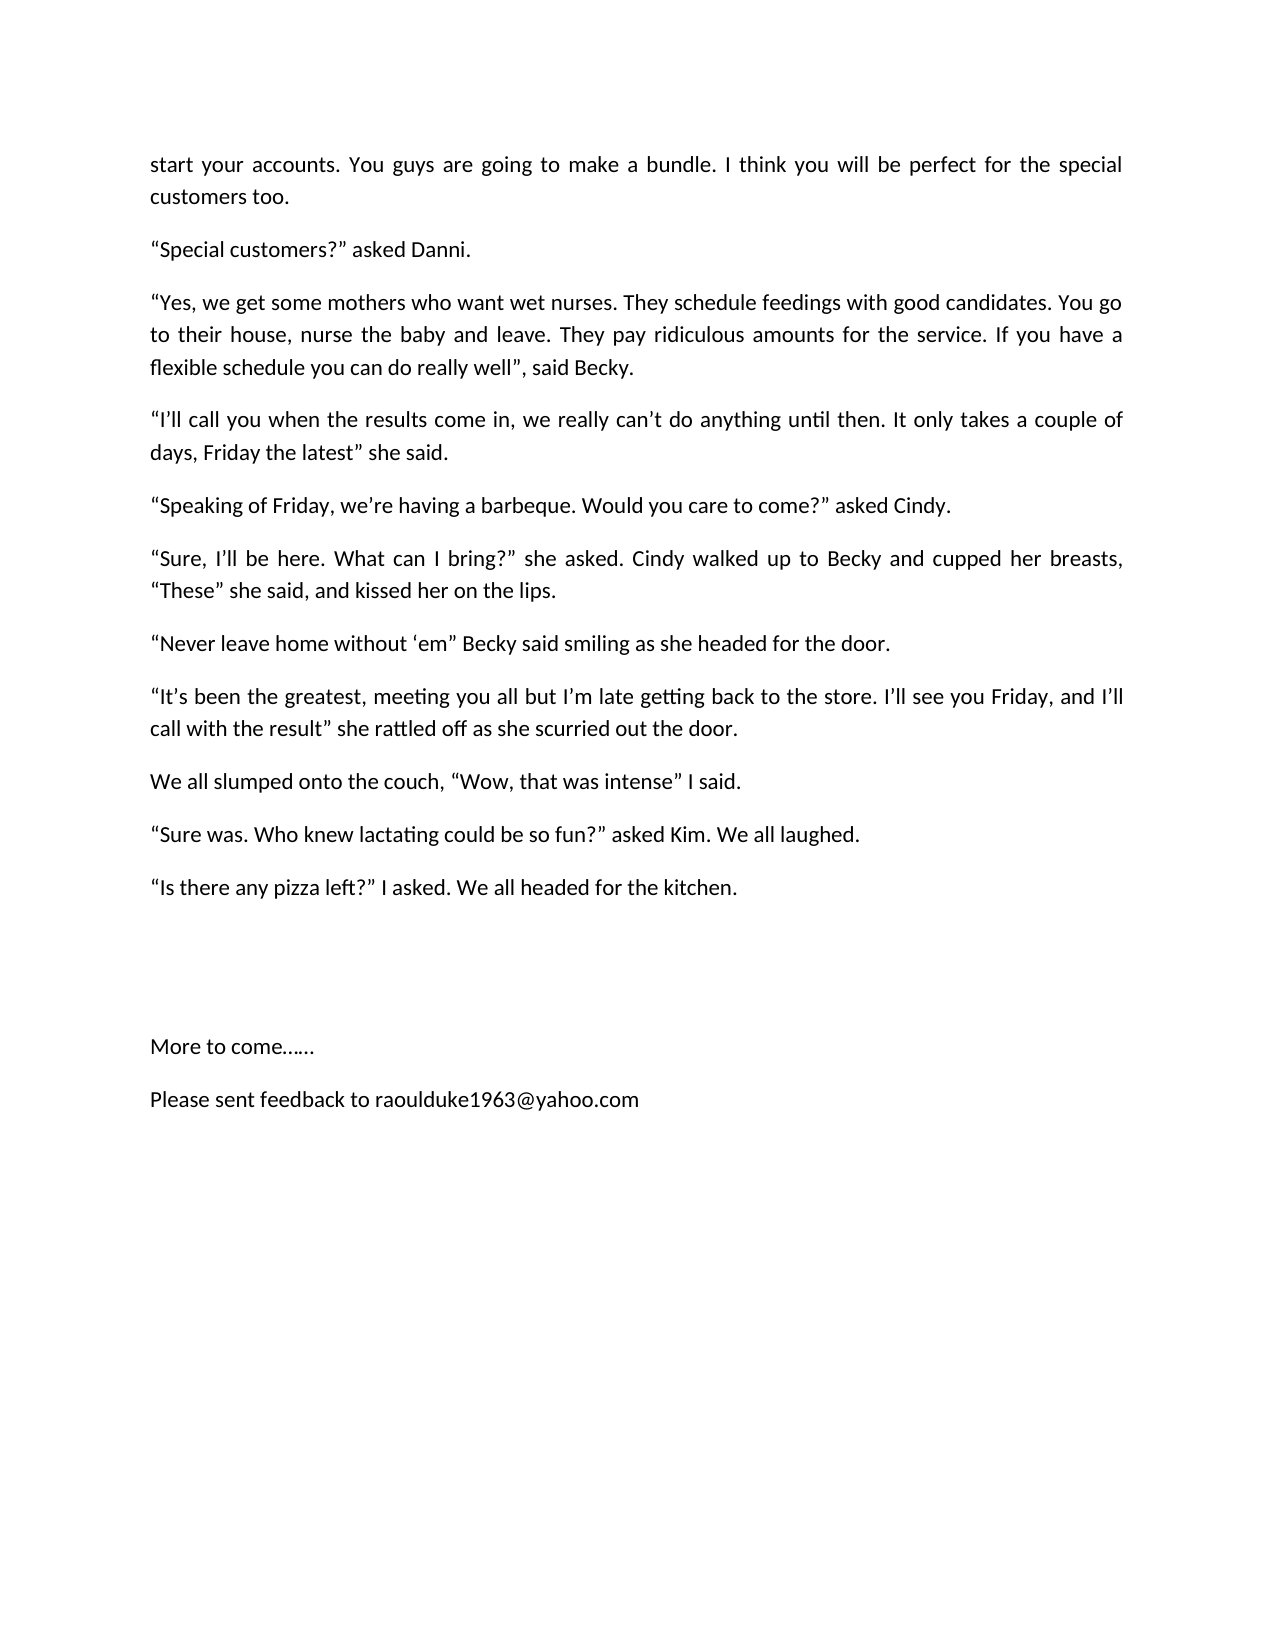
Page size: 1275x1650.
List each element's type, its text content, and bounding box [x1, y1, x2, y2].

text “Special customers?” asked Danni. [150, 235, 1125, 263]
text We all slumped onto the couch, “Wow, that was intense” I said. [150, 767, 1125, 795]
text Please sent feedback to raoulduke1963@yahoo.com [150, 1085, 1125, 1113]
text “Is there any pizza left?” I asked. We all headed for the kitchen. [150, 873, 1125, 901]
text “It’s been the greatest, meeting you all but I’m late getting back to the store. I’ll see you Friday, and I’ll call with the result” she rattled off as she scurried out the door. [150, 682, 1125, 742]
text “Speaking of Friday, we’re having a barbeque. Would you care to come?” asked Cindy. [150, 491, 1125, 519]
text “I’ll call you when the results come in, we really can’t do anything until then. It only takes a couple of days, Friday the latest” she said. [150, 406, 1125, 466]
text “Sure, I’ll be here. What can I bring?” she asked. Cindy walked up to Becky and cupped her breasts, “These” she said, and kissed her on the lips. [150, 544, 1125, 604]
text “Never leave home without ‘em” Becky said smiling as she headed for the door. [150, 629, 1125, 657]
text “Yes, we get some mothers who want wet nurses. They schedule feedings with good candidates. You go to their house, nurse the baby and leave. They pay ridiculous amounts for the service. If you have a flexible schedule you can do really well”, said Becky. [150, 288, 1125, 381]
text More to come…… [150, 1032, 1125, 1060]
text “Sure was. Who knew lactating could be so fun?” asked Kim. We all laughed. [150, 820, 1125, 848]
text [150, 150, 1125, 210]
